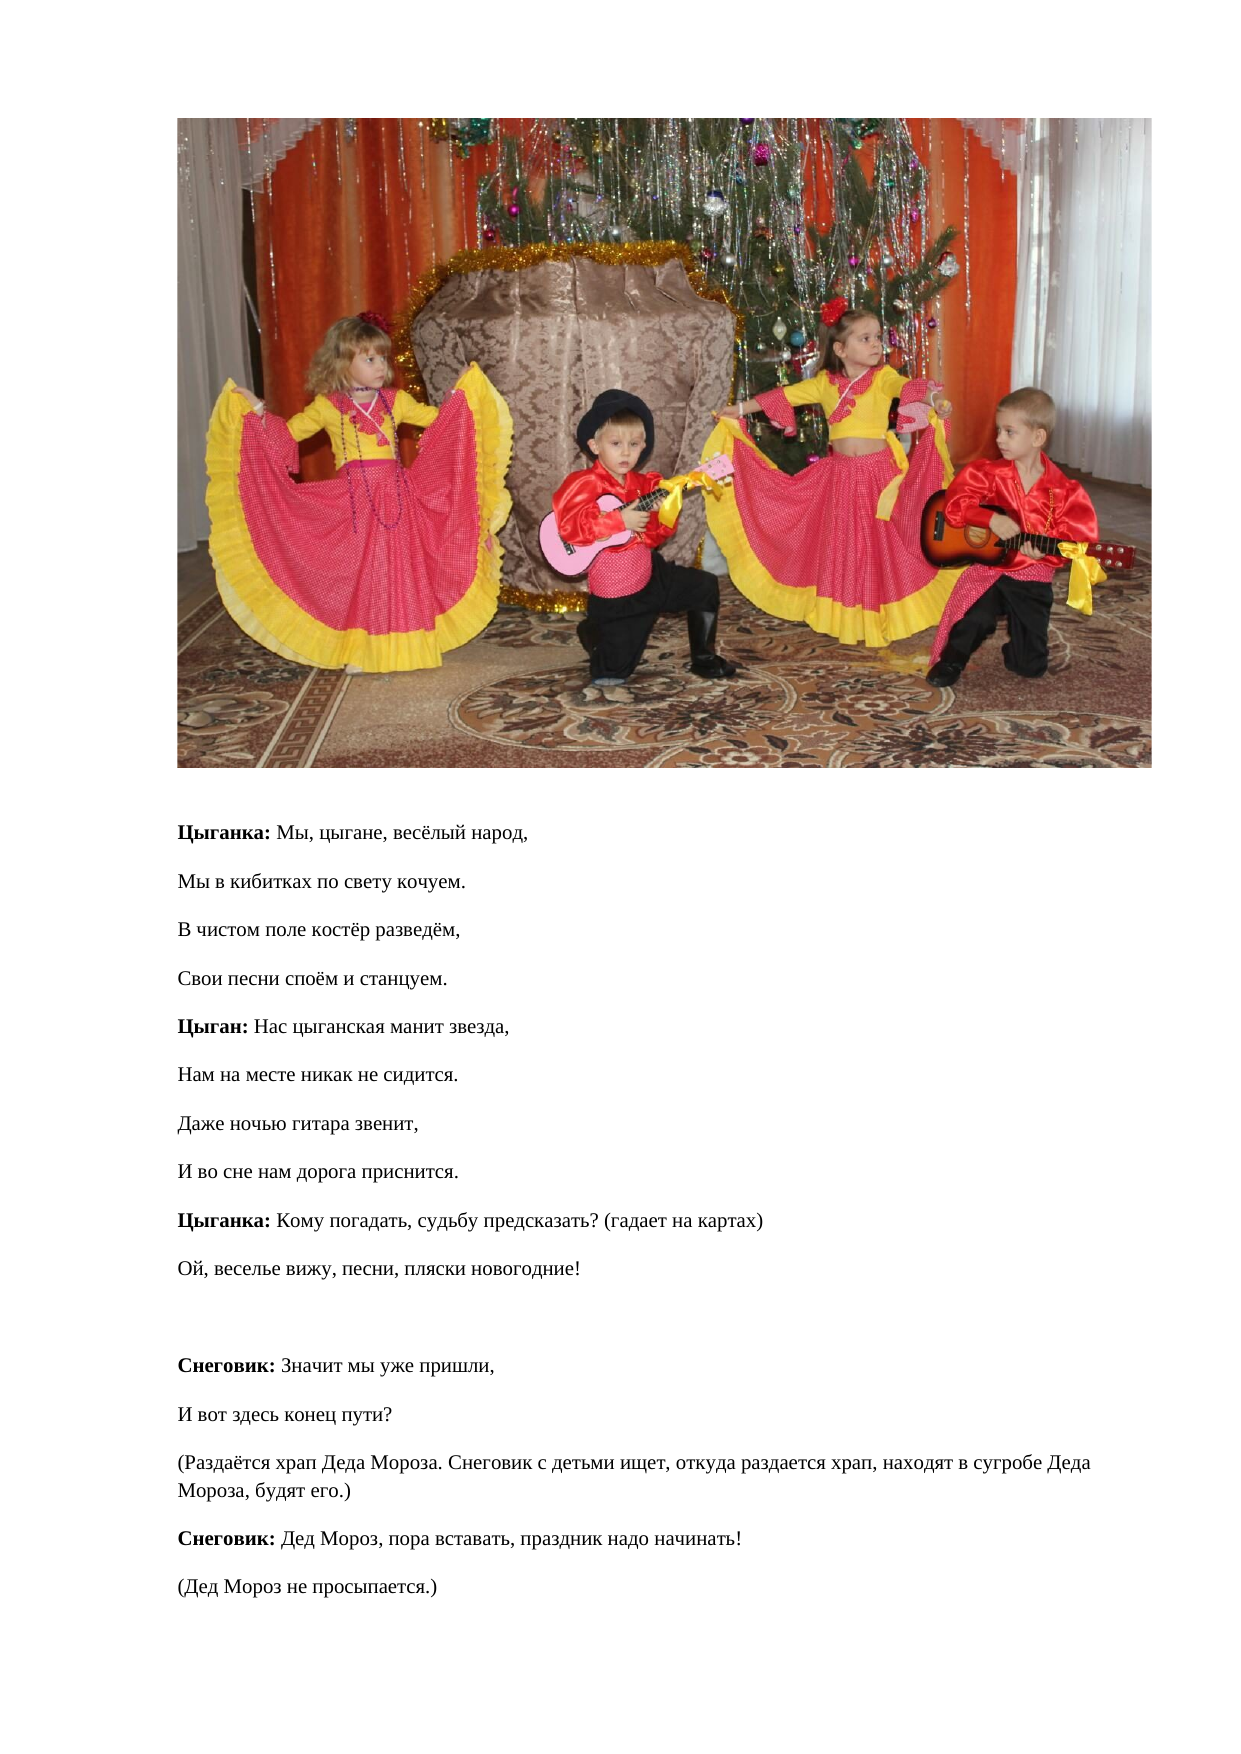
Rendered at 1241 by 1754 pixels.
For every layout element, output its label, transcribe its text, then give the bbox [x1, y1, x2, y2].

text И вот здесь конец пути? [177, 1401, 1152, 1426]
text Цыганка: Кому погадать, судьбу предсказать? (гадает на картах) [177, 1208, 1152, 1232]
text (Дед Мороз не просыпается.) [177, 1574, 1152, 1598]
text В чистом поле костёр разведём, [177, 917, 1152, 941]
text Снеговик: Дед Мороз, пора вставать, праздник надо начинать! [177, 1526, 1152, 1550]
text Свои песни споём и станцуем. [177, 966, 1152, 989]
text (Раздаётся храп Деда Мороза. Снеговик с детьми ищет, откуда раздается храп, находят в сугробе Деда Мороза, будят его.) [177, 1450, 1152, 1502]
text Снеговик: Значит мы уже пришли, [177, 1353, 1152, 1377]
text Цыган: Нас цыганская манит звезда, [177, 1014, 1152, 1038]
text Нам на месте никак не сидится. [177, 1062, 1152, 1086]
text Мы в кибитках по свету кочуем. [177, 869, 1152, 893]
text Даже ночью гитара звенит, [177, 1111, 1152, 1135]
text Цыганка: Мы, цыгане, весёлый народ, [177, 793, 1152, 844]
text И во сне нам дорога приснится. [177, 1159, 1152, 1183]
text Ой, веселье вижу, песни, пляски новогодние! [177, 1256, 1152, 1280]
picture [177, 118, 1152, 768]
